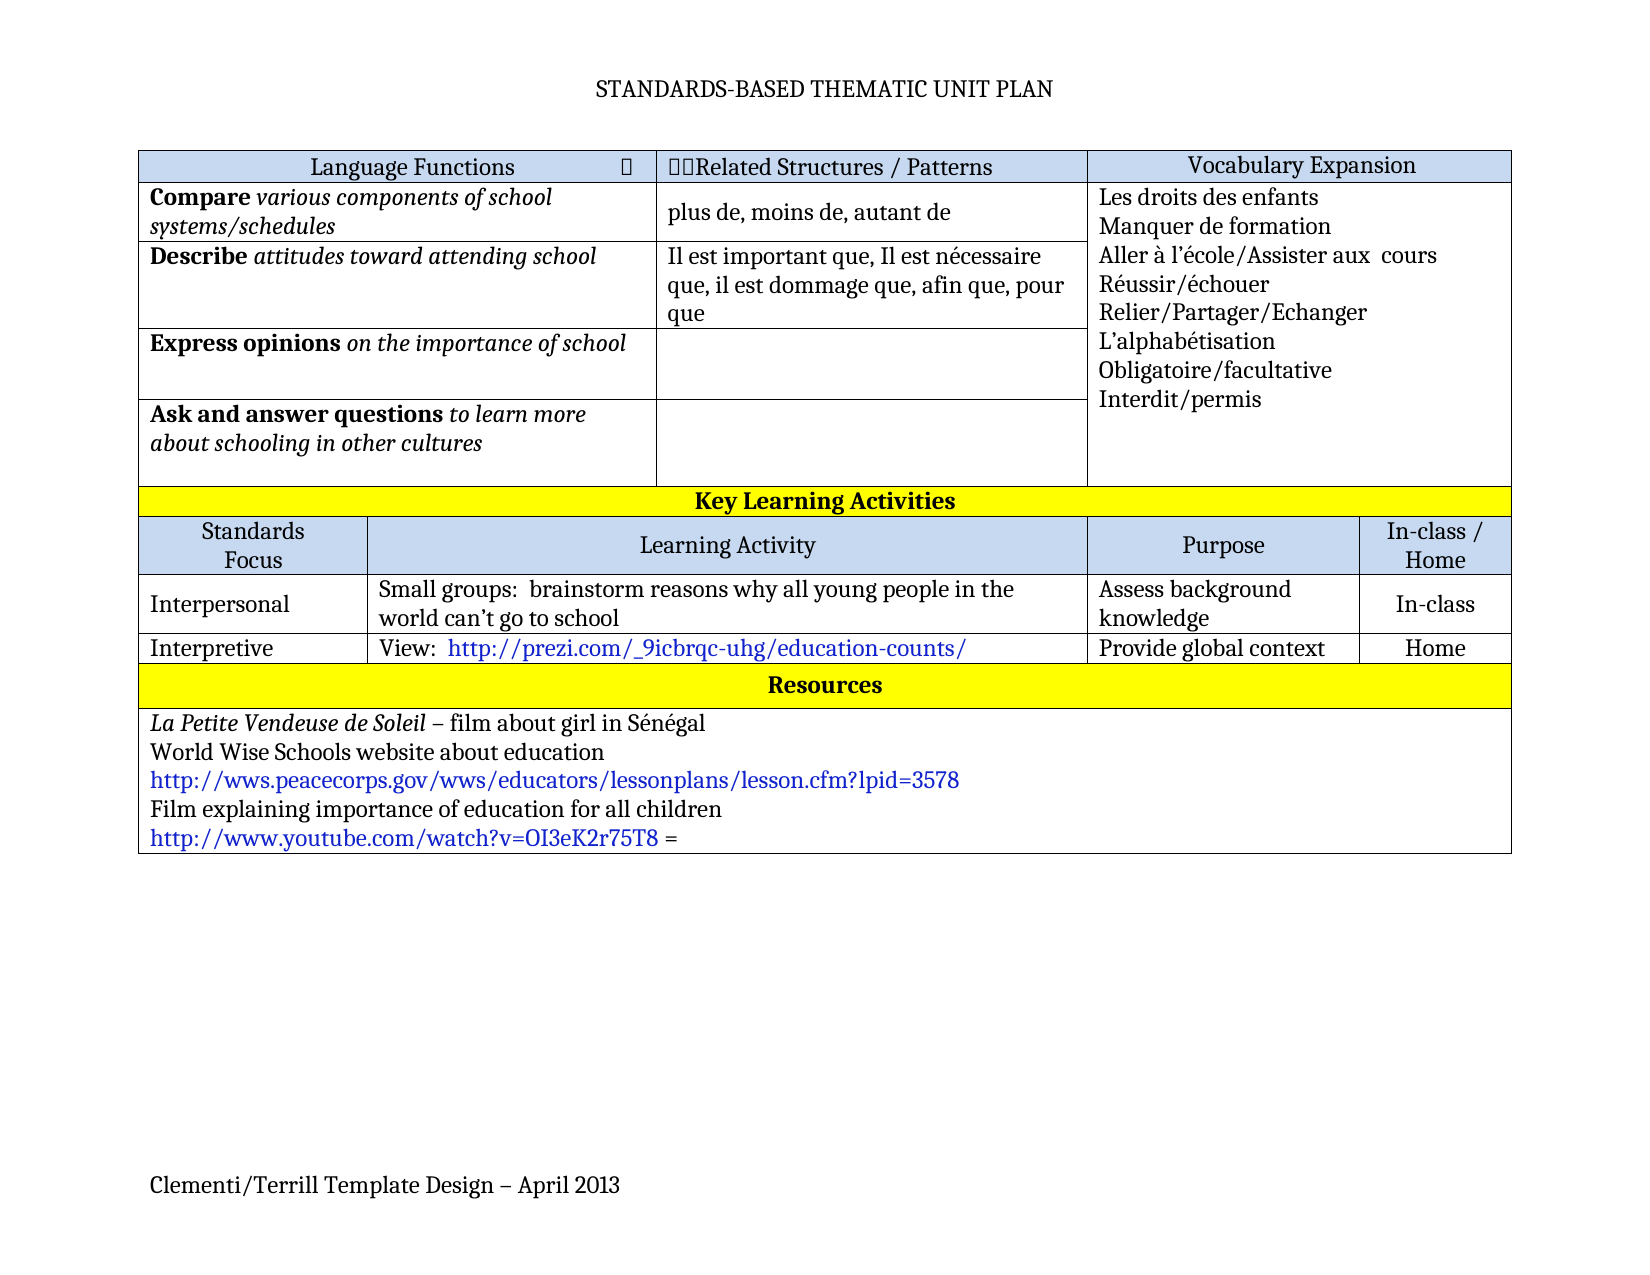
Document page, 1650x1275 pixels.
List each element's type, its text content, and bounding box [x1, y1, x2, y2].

table_cell Key Learning Activities [139, 487, 1511, 516]
table_cell Standards Focus [139, 517, 367, 574]
table_cell In-class / Home [1360, 517, 1511, 574]
table_cell Les droits des enfants Manquer de formation Aller à l’école/Assister aux cours Réussir/échouer Relier/Partager/Echanger L’alphabétisation Obligatoire/facultative Interdit/permis [1088, 183, 1511, 486]
table_cell [657, 400, 1087, 486]
table_cell In-class [1360, 575, 1511, 633]
table_cell Vocabulary Expansion [1088, 151, 1511, 182]
table_cell Learning Activity [368, 517, 1087, 574]
table_cell Resources [139, 664, 1511, 708]
table_cell [657, 329, 1087, 399]
table_cell Related Structures / Patterns [657, 151, 1087, 182]
table_cell View: http://prezi.com/_9icbrqc-uhg/education-counts/ [368, 634, 1087, 663]
table_cell Express opinions on the importance of school [139, 329, 656, 399]
table_cell Assess background knowledge [1088, 575, 1359, 633]
table_cell Il est important que, Il est nécessaire que, il est dommage que, afin que, pour que [657, 242, 1087, 328]
table_cell Compare various components of school systems/schedules [139, 183, 656, 241]
table_cell plus de, moins de, autant de [657, 183, 1087, 241]
table_cell Language Functions  [139, 151, 656, 182]
table_cell Home [1360, 634, 1511, 663]
table_cell Interpersonal [139, 575, 367, 633]
table_cell Ask and answer questions to learn more about schooling in other cultures [139, 400, 656, 486]
table_cell Provide global context [1088, 634, 1359, 663]
table_cell Interpretive [139, 634, 367, 663]
table_cell La Petite Vendeuse de Soleil – film about girl in Sénégal World Wise Schools website about education http://wws.peacecorps.gov/wws/educators/lessonplans/lesson.cfm?lpid=3578 Film explaining importance of education for all children http://www.youtube.com/watch?v=OI3eK2r75T8 = [139, 709, 1511, 852]
table_cell Describe attitudes toward attending school [139, 242, 656, 328]
table_cell Purpose [1088, 517, 1359, 574]
table_cell Small groups: brainstorm reasons why all young people in the world can’t go to school [368, 575, 1087, 633]
